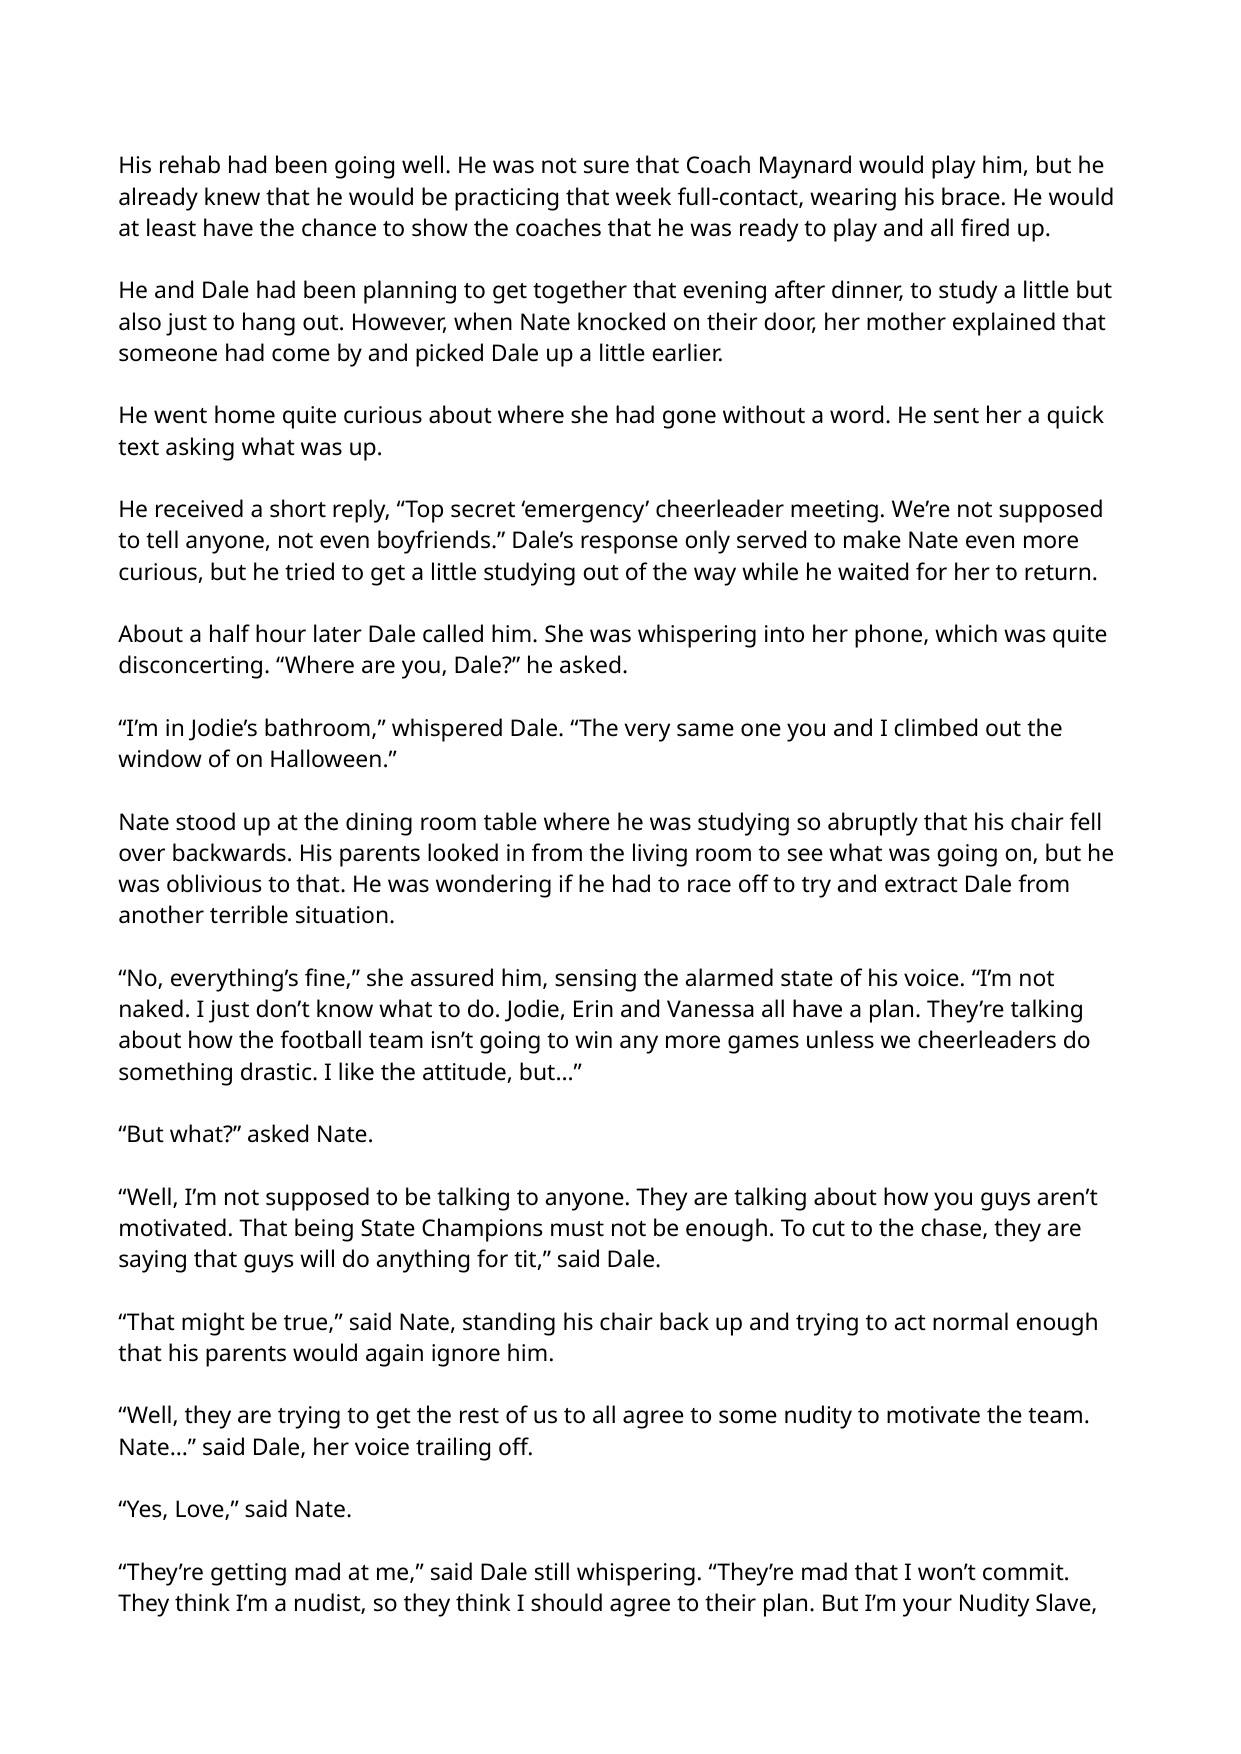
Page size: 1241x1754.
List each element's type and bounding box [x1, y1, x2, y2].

text [118, 118, 1122, 1618]
